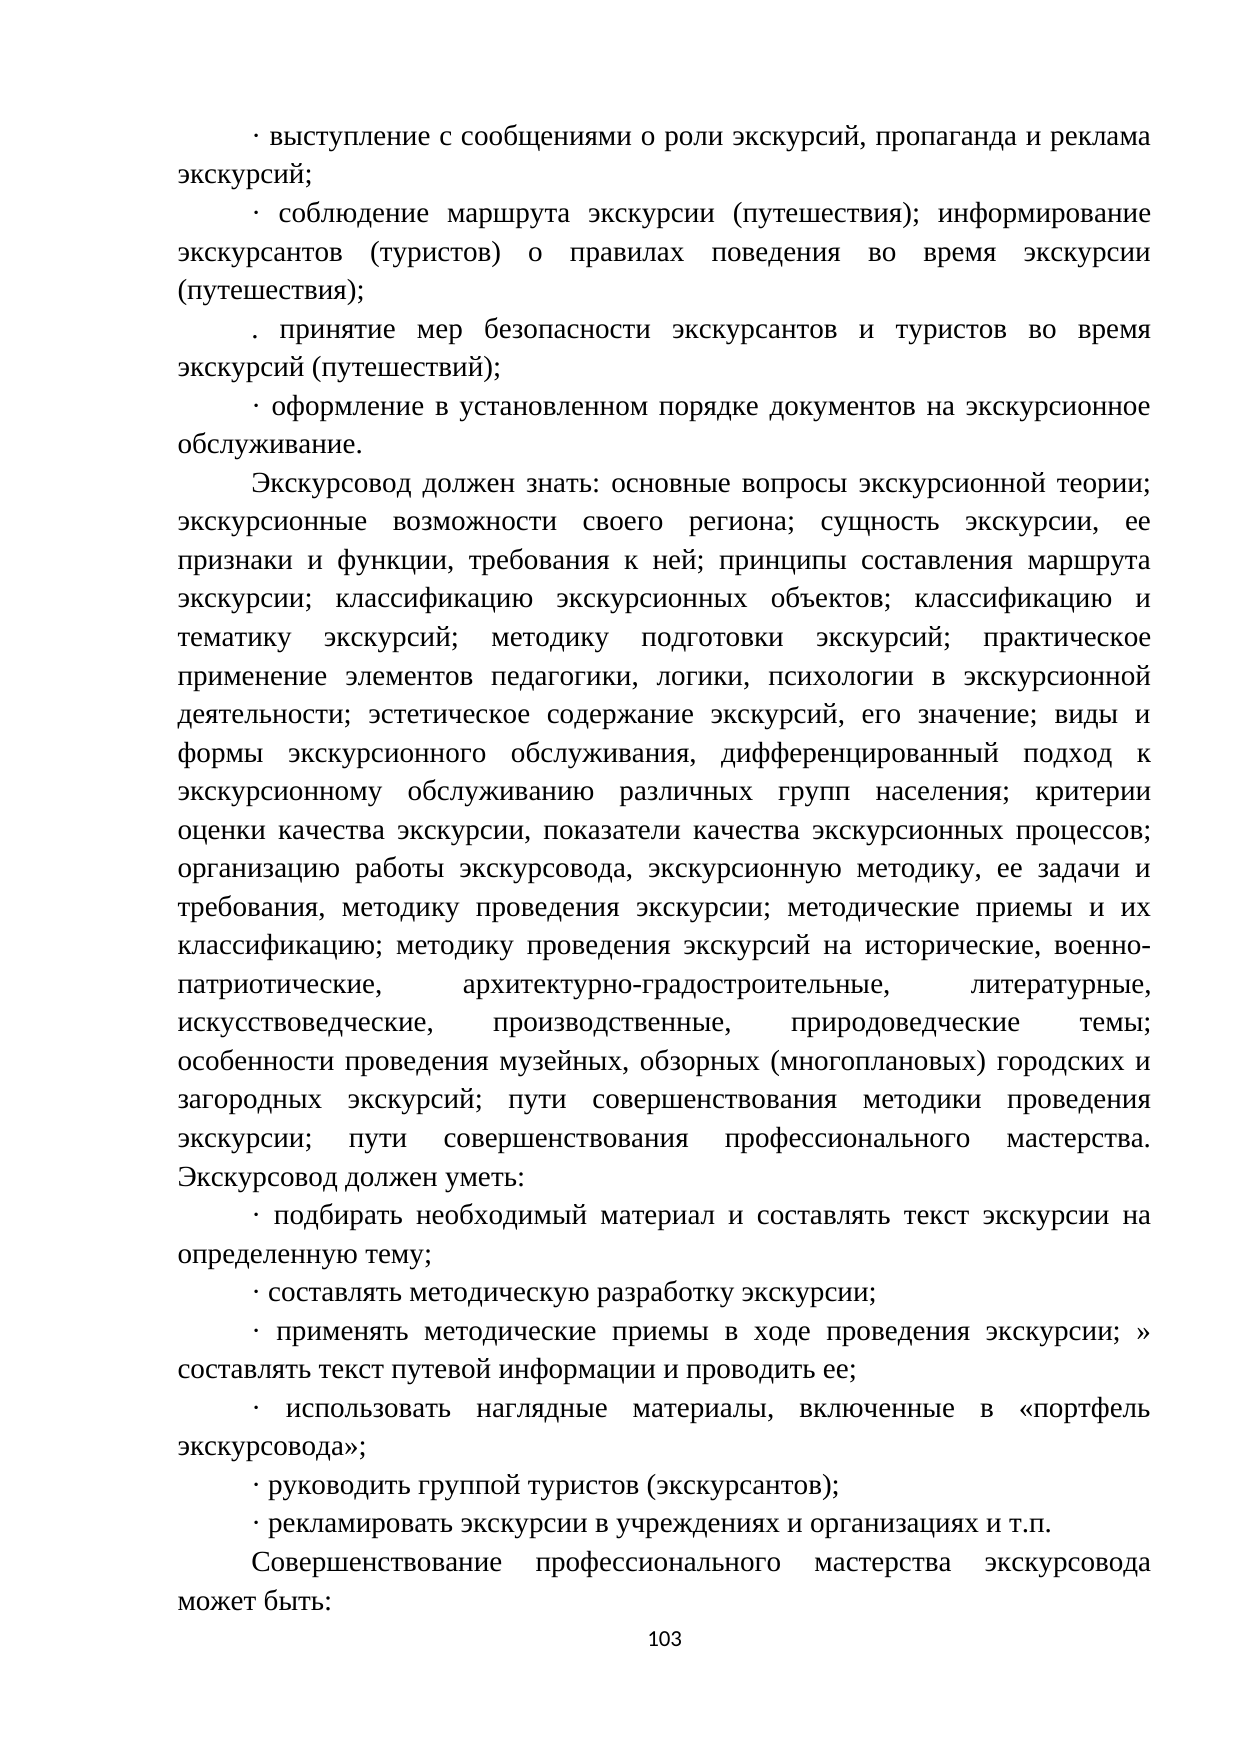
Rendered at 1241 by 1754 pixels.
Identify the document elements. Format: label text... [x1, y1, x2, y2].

list · подбирать необходимый материал и составлять текст экскурсии на определенную тему; [177, 1197, 1152, 1269]
list · использовать наглядные материалы, включенные в «портфель экскурсовода»; [177, 1390, 1152, 1462]
list · рекламировать экскурсии в учреждениях и организациях и т.п. [177, 1506, 1152, 1539]
list · руководить группой туристов (экскурсантов); [177, 1467, 1152, 1501]
list Совершенствование профессионального мастерства экскурсовода может быть: [177, 1544, 1152, 1616]
list Экскурсовод должен знать: основные вопросы экскурсионной теории; экскурсионные возможности своего региона; сущность экскурсии, ее признаки и функции, требования к ней; принципы составления маршрута экскурсии; классификацию экскурсионных объектов; классификацию и тематику экскурсий; методику подготовки экскурсий; практическое применение элементов педагогики, логики, психологии в экскурсионной деятельности; эстетическое содержание экскурсий, его значение; виды и формы экскурсионного обслуживания, дифференцированный подход к экскурсионному обслуживанию различных групп населения; критерии оценки качества экскурсии, показатели качества экскурсионных процессов; организацию работы экскурсовода, экскурсионную методику, ее задачи и требования, методику проведения экскурсии; методические приемы и их классификацию; методику проведения экскурсий на исторические, военно-патриотические, архитектурно-градостроительные, литературные, искусствоведческие, производственные, природоведческие темы; особенности проведения музейных, обзорных (многоплановых) городских и загородных экскурсий; пути совершенствования методики проведения экскурсии; пути совершенствования профессионального мастерства. Экскурсовод должен уметь: [177, 465, 1152, 1192]
list · соблюдение маршрута экскурсии (путешествия); информирование экскурсантов (туристов) о правилах поведения во время экскурсии (путешествия); [177, 195, 1152, 306]
list · оформление в установленном порядке документов на экскурсионное обслуживание. [177, 388, 1152, 460]
list · составлять методическую разработку экскурсии; [177, 1274, 1152, 1308]
list · выступление с сообщениями о роли экскурсий, пропаганда и реклама экскурсий; [177, 118, 1152, 190]
list . принятие мер безопасности экскурсантов и туристов во время экскурсий (путешествий); [177, 311, 1152, 383]
list · применять методические приемы в ходе проведения экскурсии; » составлять текст путевой информации и проводить ее; [177, 1313, 1152, 1385]
